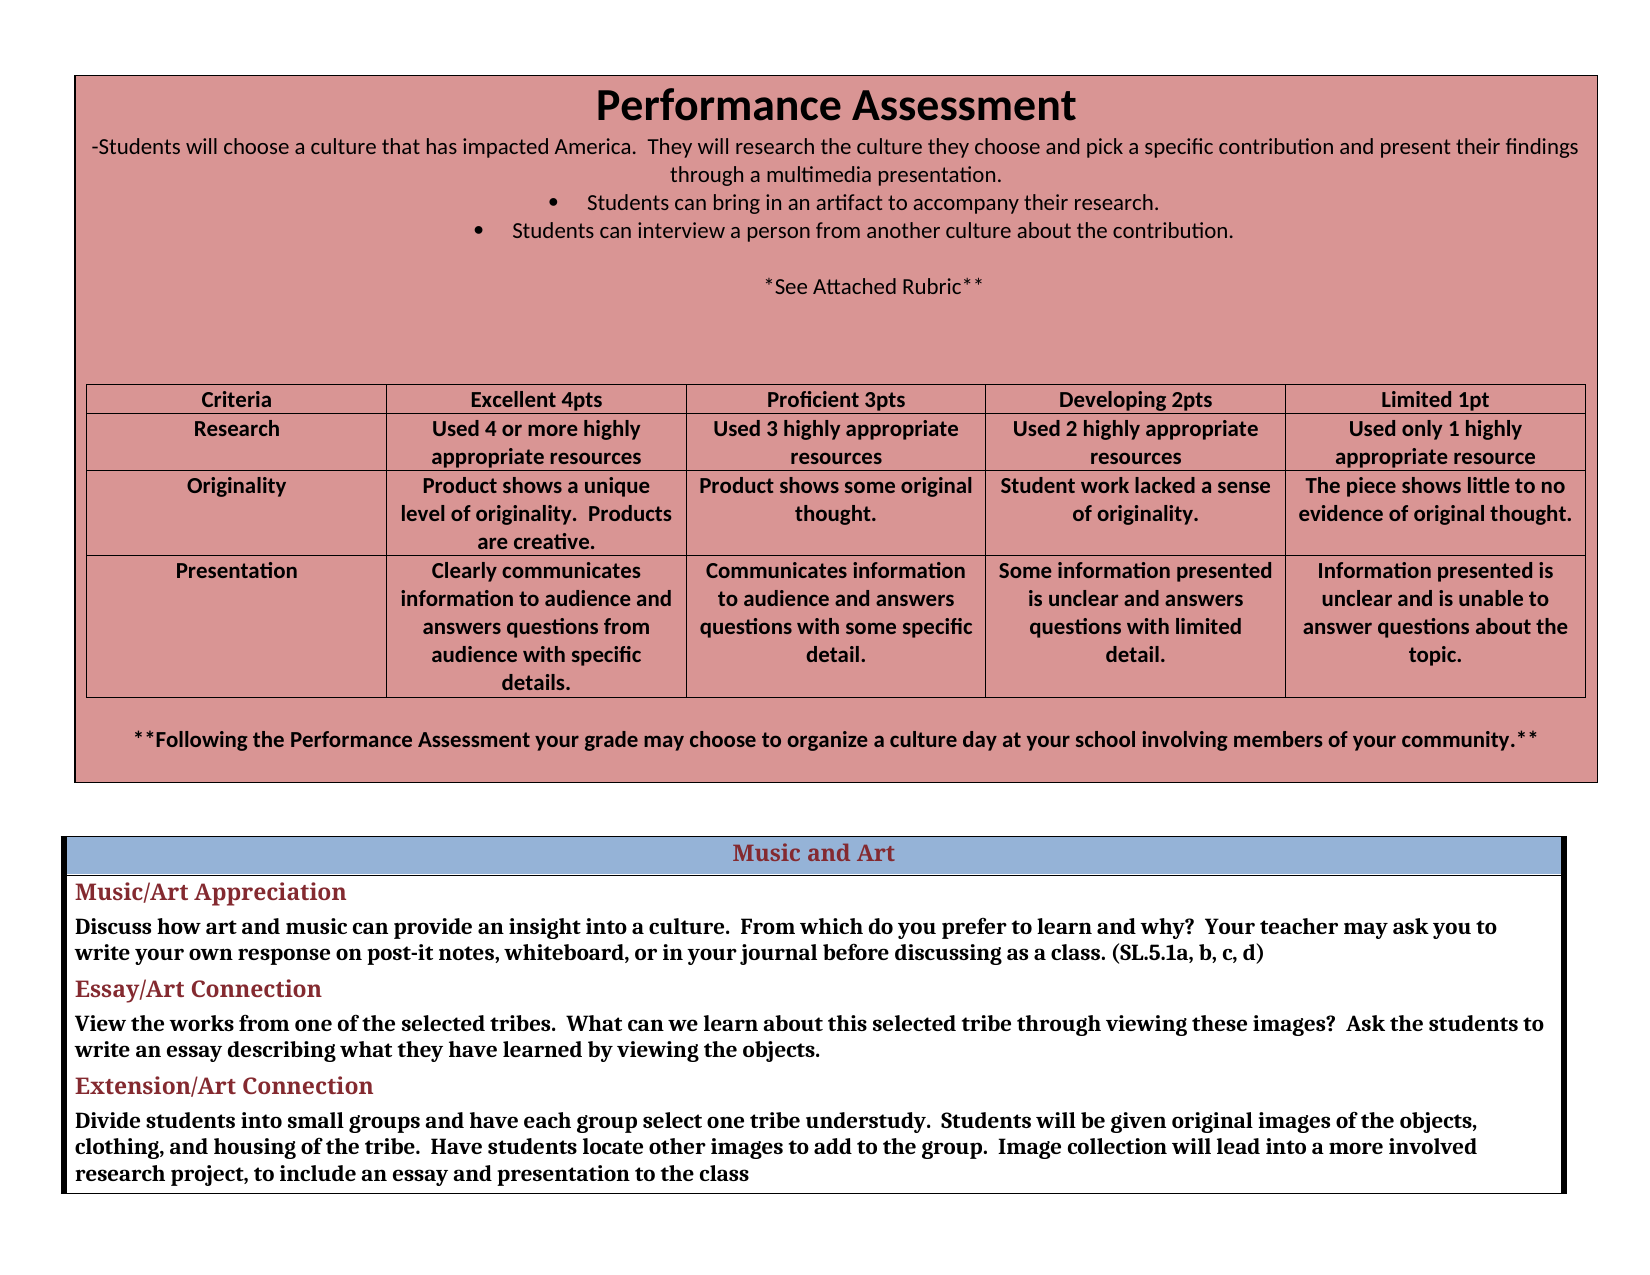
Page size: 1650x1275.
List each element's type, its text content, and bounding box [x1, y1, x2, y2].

table_header Music and Art [67, 837, 1561, 874]
table_cell Performance Assessment -Students will choose a culture that has impacted America. They will research the culture they choose and pick a specific contribution and present their findings through a multimedia presentation. Students can bring in an artifact to accompany their research. Students can interview a person from another culture about the contribution. *See Attached Rubric** **Following the Performance Assessment your grade may choose to organize a culture day at your school involving members of your community.** [76, 76, 1597, 782]
table_cell Music/Art Appreciation Discuss how art and music can provide an insight into a culture. From which do you prefer to learn and why? Your teacher may ask you to write your own response on post-it notes, whiteboard, or in your journal before discussing as a class. (SL.5.1a, b, c, d) Essay/Art Connection View the works from one of the selected tribes. What can we learn about this selected tribe through viewing these images? Ask the students to write an essay describing what they have learned by viewing the objects. Extension/Art Connection Divide students into small groups and have each group select one tribe understudy. Students will be given original images of the objects, clothing, and housing of the tribe. Have students locate other images to add to the group. Image collection will lead into a more involved research project, to include an essay and presentation to the class [67, 876, 1561, 1193]
